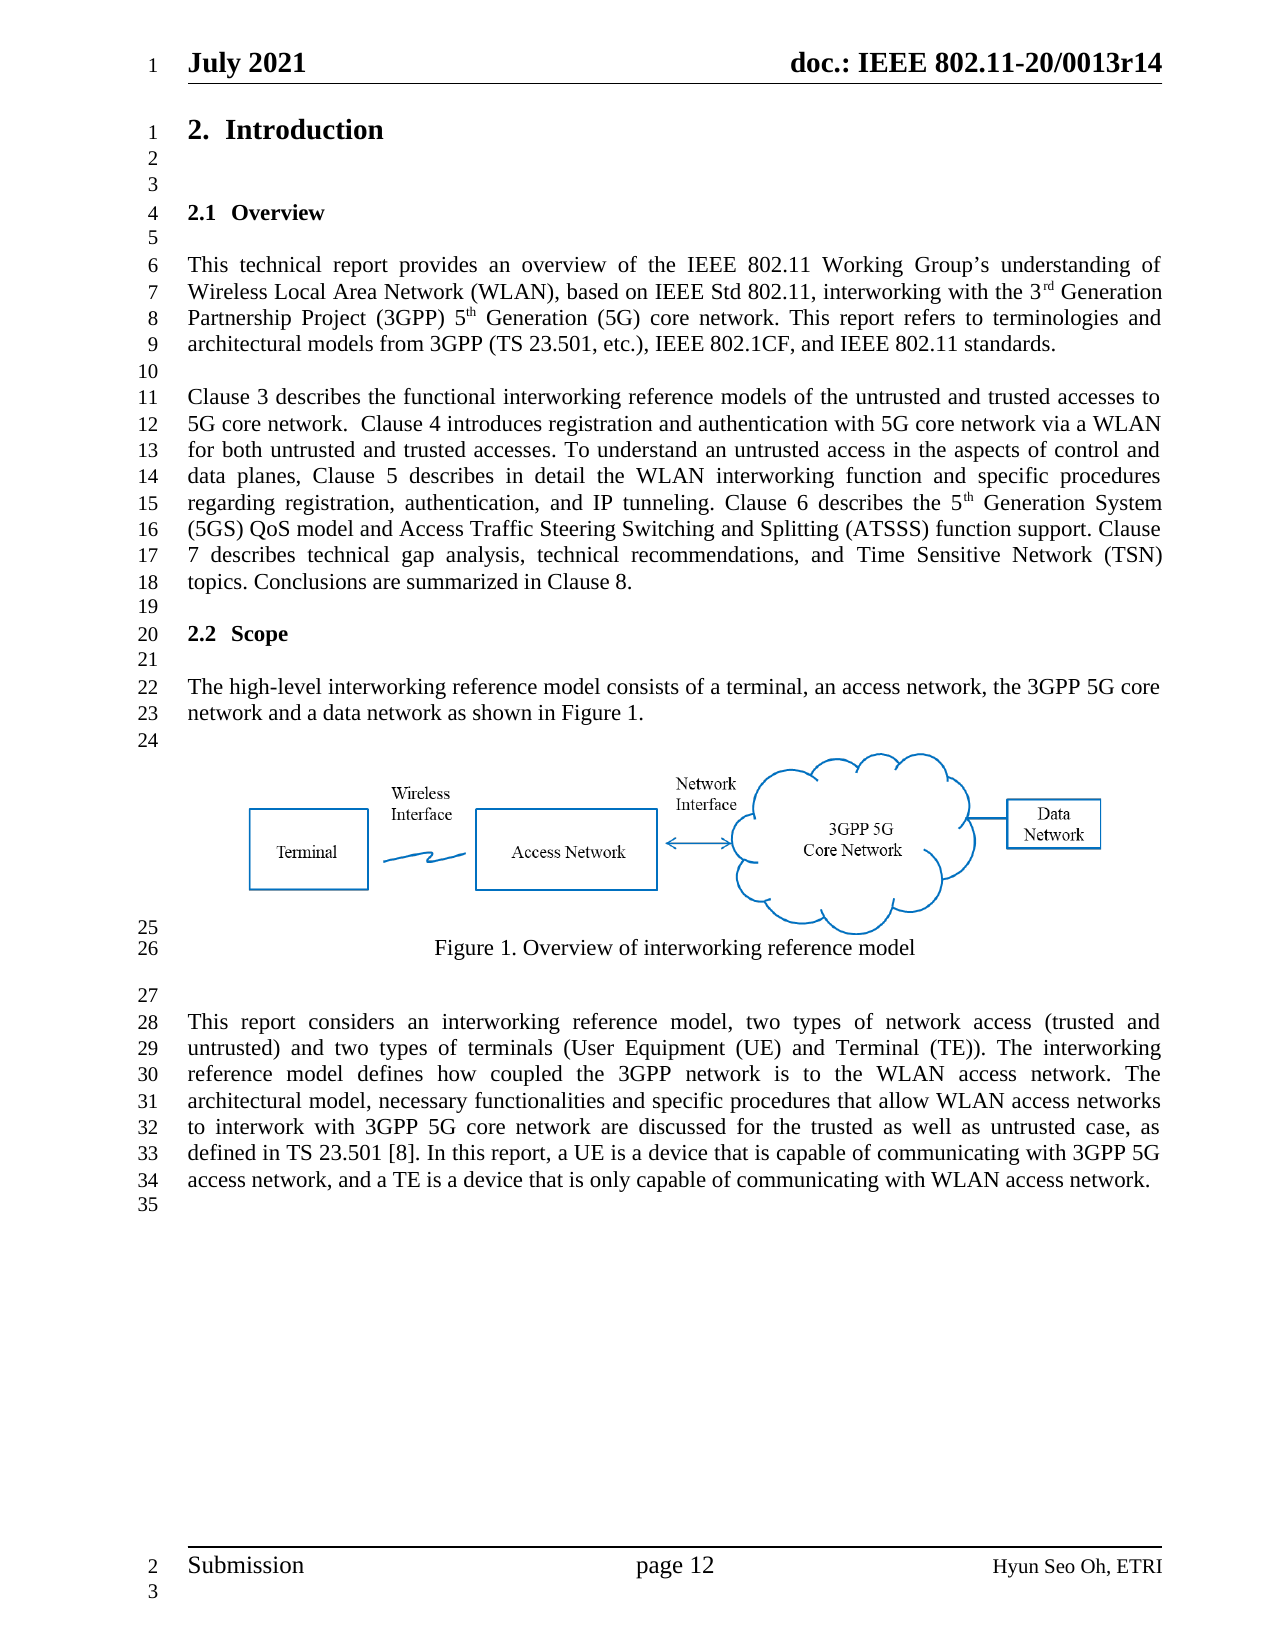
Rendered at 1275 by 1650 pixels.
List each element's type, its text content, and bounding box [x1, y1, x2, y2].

subtitle Scope [187, 620, 1162, 647]
text Figure 1. Overview of interworking reference model [187, 934, 1162, 961]
text Clause 3 describes the functional interworking reference models of the untrusted and trusted accesses to 5G core network. Clause 4 introduces registration and authentication with 5G core network via a WLAN for both untrusted and trusted accesses. To understand an untrusted access in the aspects of control and data planes, Clause 5 describes in detail the WLAN interworking function and specific procedures regarding registration, authentication, and IP tunneling. Clause 6 describes the 5th Generation System (5GS) QoS model and Access Traffic Steering Switching and Splitting (ATSSS) function support. Clause 7 describes technical gap analysis, technical recommendations, and Time Sensitive Network (TSN) topics. Conclusions are summarized in Clause 8. [187, 383, 1162, 594]
text This report considers an interworking reference model, two types of network access (trusted and untrusted) and two types of terminals (User Equipment (UE) and Terminal (TE)). The interworking reference model defines how coupled the 3GPP network is to the WLAN access network. The architectural model, necessary functionalities and specific procedures that allow WLAN access networks to interwork with 3GPP 5G core network are discussed for the trusted as well as untrusted case, as defined in TS 23.501 [8]. In this report, a UE is a device that is capable of communicating with 3GPP 5G access network, and a TE is a device that is only capable of communicating with WLAN access network. [187, 1008, 1162, 1192]
text The high-level interworking reference model consists of a terminal, an access network, the 3GPP 5G core network and a data network as shown in Figure 1. [187, 673, 1162, 726]
picture [248, 752, 1102, 935]
text This technical report provides an overview of the IEEE 802.11 Working Group’s understanding of Wireless Local Area Network (WLAN), based on IEEE Std 802.11, interworking with the 3rd Generation Partnership Project (3GPP) 5th Generation (5G) core network. This report refers to terminologies and architectural models from 3GPP (TS 23.501, etc.), IEEE 802.1CF, and IEEE 802.11 standards. [187, 251, 1162, 357]
subtitle Introduction [187, 112, 1162, 146]
subtitle Overview [187, 199, 1162, 225]
